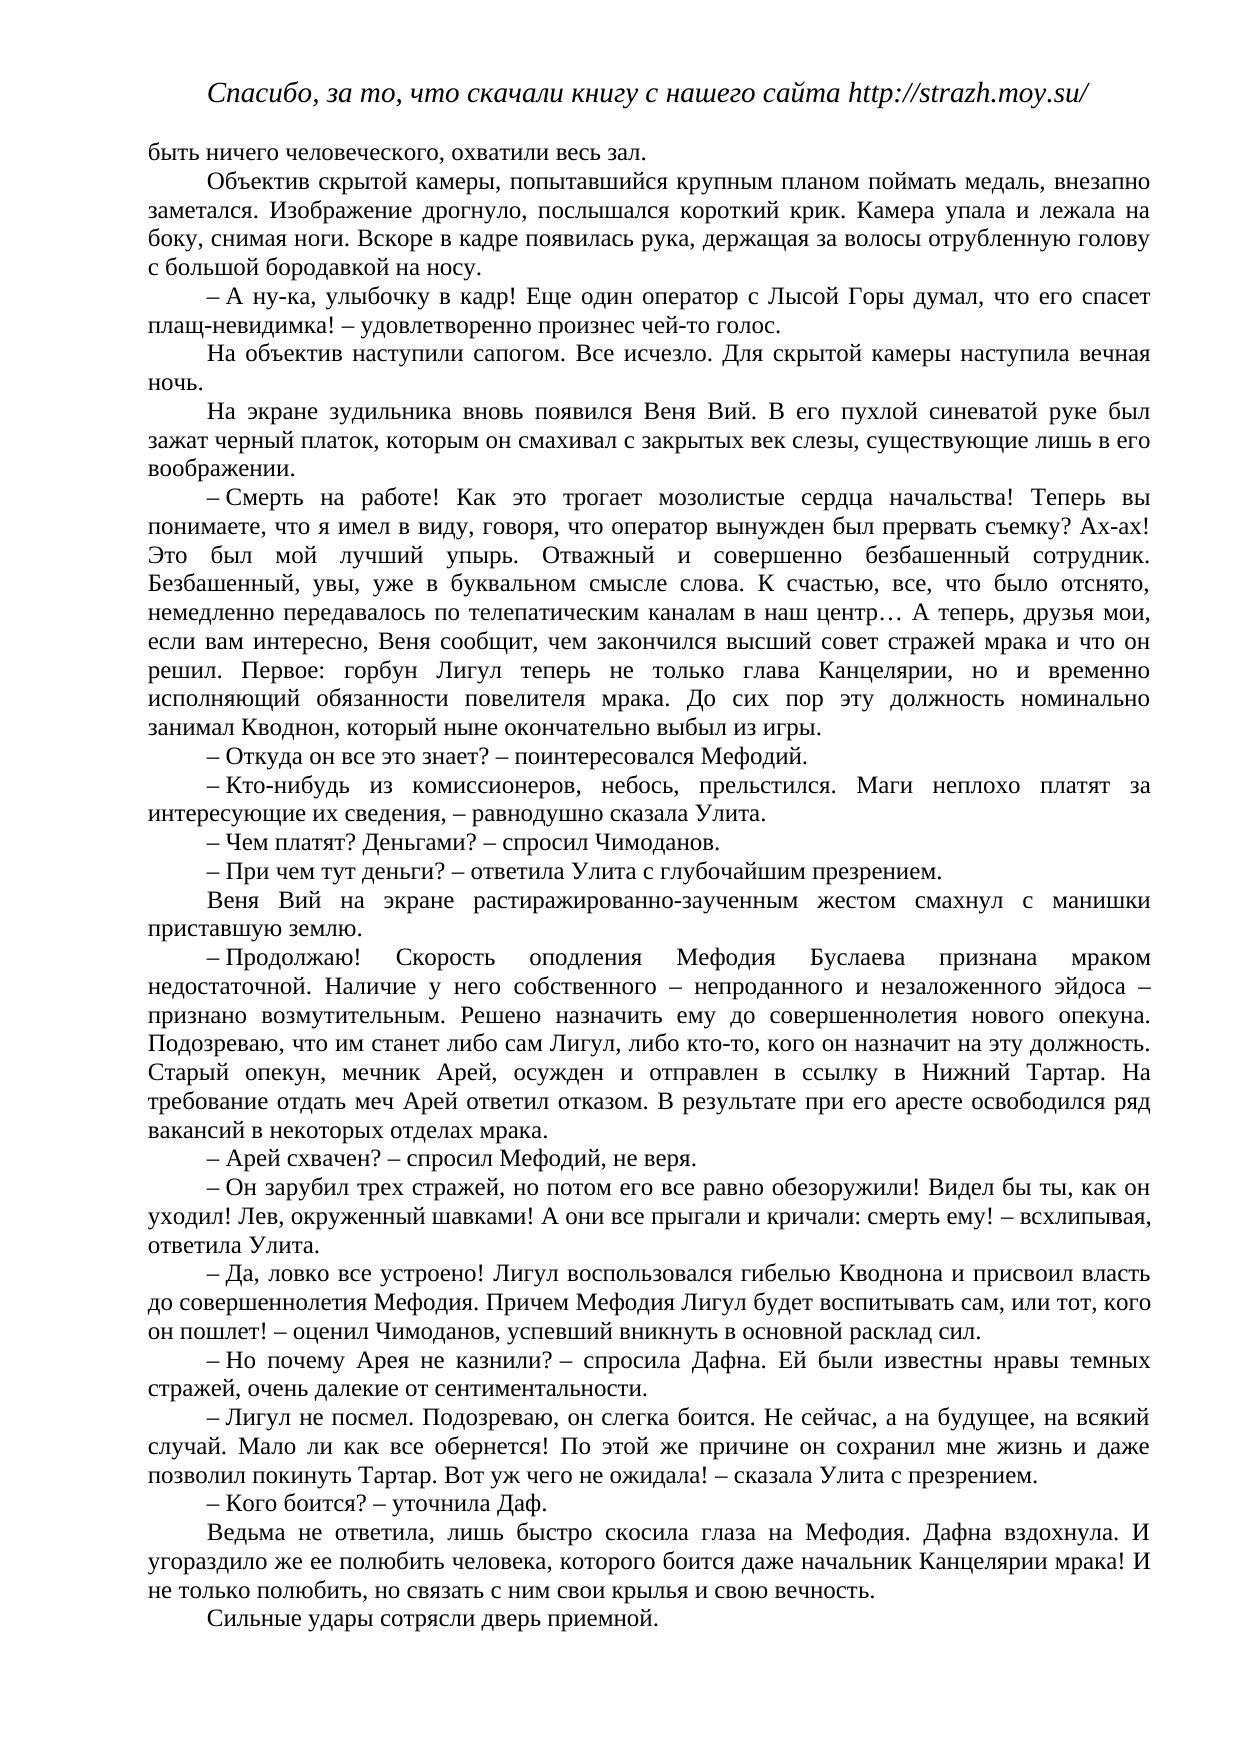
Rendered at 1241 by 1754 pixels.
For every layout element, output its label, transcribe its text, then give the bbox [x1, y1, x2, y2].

text Веня Вий на экране растиражированно-заученным жестом смахнул с манишки приставшую землю. [148, 885, 1152, 942]
text Ведьма не ответила, лишь быстро скосила глаза на Мефодия. Дафна вздохнула. И угораздило же ее полюбить человека, которого боится даже начальник Канцелярии мрака! И не только полюбить, но связать с ним свои крылья и свою вечность. [148, 1517, 1152, 1603]
text – Он зарубил трех стражей, но потом его все равно обезоружили! Видел бы ты, как он уходил! Лев, окруженный шавками! А они все прыгали и кричали: смерть ему! – всхлипывая, ответила Улита. [148, 1172, 1152, 1258]
text – Да, ловко все устроено! Лигул воспользовался гибелью Кводнона и присвоил власть до совершеннолетия Мефодия. Причем Мефодия Лигул будет воспитывать сам, или тот, кого он пошлет! – оценил Чимоданов, успевший вникнуть в основной расклад сил. [148, 1258, 1152, 1345]
text На экране зудильника вновь появился Веня Вий. В его пухлой синеватой руке был зажат черный платок, которым он смахивал с закрытых век слезы, существующие лишь в его воображении. [148, 396, 1152, 482]
text – При чем тут деньги? – ответила Улита с глубочайшим презрением. [148, 856, 1152, 885]
text – Но почему Арея не казнили? – спросила Дафна. Ей были известны нравы темных стражей, очень далекие от сентиментальности. [148, 1345, 1152, 1402]
text – Продолжаю! Скорость оподления Мефодия Буслаева признана мраком недостаточной. Наличие у него собственного – непроданного и незаложенного эйдоса – признано возмутительным. Решено назначить ему до совершеннолетия нового опекуна. Подозреваю, что им станет либо сам Лигул, либо кто-то, кого он назначит на эту должность. Старый опекун, мечник Арей, осужден и отправлен в ссылку в Нижний Тартар. На требование отдать меч Арей ответил отказом. В результате при его аресте освободился ряд вакансий в некоторых отделах мрака. [148, 942, 1152, 1143]
text – Откуда он все это знает? – поинтересовался Мефодий. [148, 741, 1152, 770]
text – А ну-ка, улыбочку в кадр! Еще один оператор с Лысой Горы думал, что его спасет плащ-невидимка! – удовлетворенно произнес чей-то голос. [148, 281, 1152, 338]
text Сильные удары сотрясли дверь приемной. [148, 1603, 1152, 1632]
text – Смерть на работе! Как это трогает мозолистые сердца начальства! Теперь вы понимаете, что я имел в виду, говоря, что оператор вынужден был прервать съемку? Ах-ах! Это был мой лучший упырь. Отважный и совершенно безбашенный сотрудник. Безбашенный, увы, уже в буквальном смысле слова. К счастью, все, что было отснято, немедленно передавалось по телепатическим каналам в наш центр… А теперь, друзья мои, если вам интересно, Веня сообщит, чем закончился высший совет стражей мрака и что он решил. Первое: горбун Лигул теперь не только глава Канцелярии, но и временно исполняющий обязанности повелителя мрака. До сих пор эту должность номинально занимал Кводнон, который ныне окончательно выбыл из игры. [148, 482, 1152, 741]
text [148, 137, 1152, 166]
text Объектив скрытой камеры, попытавшийся крупным планом поймать медаль, внезапно заметался. Изображение дрогнуло, послышался короткий крик. Камера упала и лежала на боку, снимая ноги. Вскоре в кадре появилась рука, держащая за волосы отрубленную голову с большой бородавкой на носу. [148, 166, 1152, 281]
text – Кто-нибудь из комиссионеров, небось, прельстился. Маги неплохо платят за интересующие их сведения, – равнодушно сказала Улита. [148, 770, 1152, 827]
text На объектив наступили сапогом. Все исчезло. Для скрытой камеры наступила вечная ночь. [148, 338, 1152, 396]
text – Кого боится? – уточнила Даф. [148, 1488, 1152, 1517]
text – Чем платят? Деньгами? – спросил Чимоданов. [148, 827, 1152, 856]
text – Лигул не посмел. Подозреваю, он слегка боится. Не сейчас, а на будущее, на всякий случай. Мало ли как все обернется! По этой же причине он сохранил мне жизнь и даже позволил покинуть Тартар. Вот уж чего не ожидала! – сказала Улита с презрением. [148, 1402, 1152, 1488]
text – Арей схвачен? – спросил Мефодий, не веря. [148, 1143, 1152, 1172]
